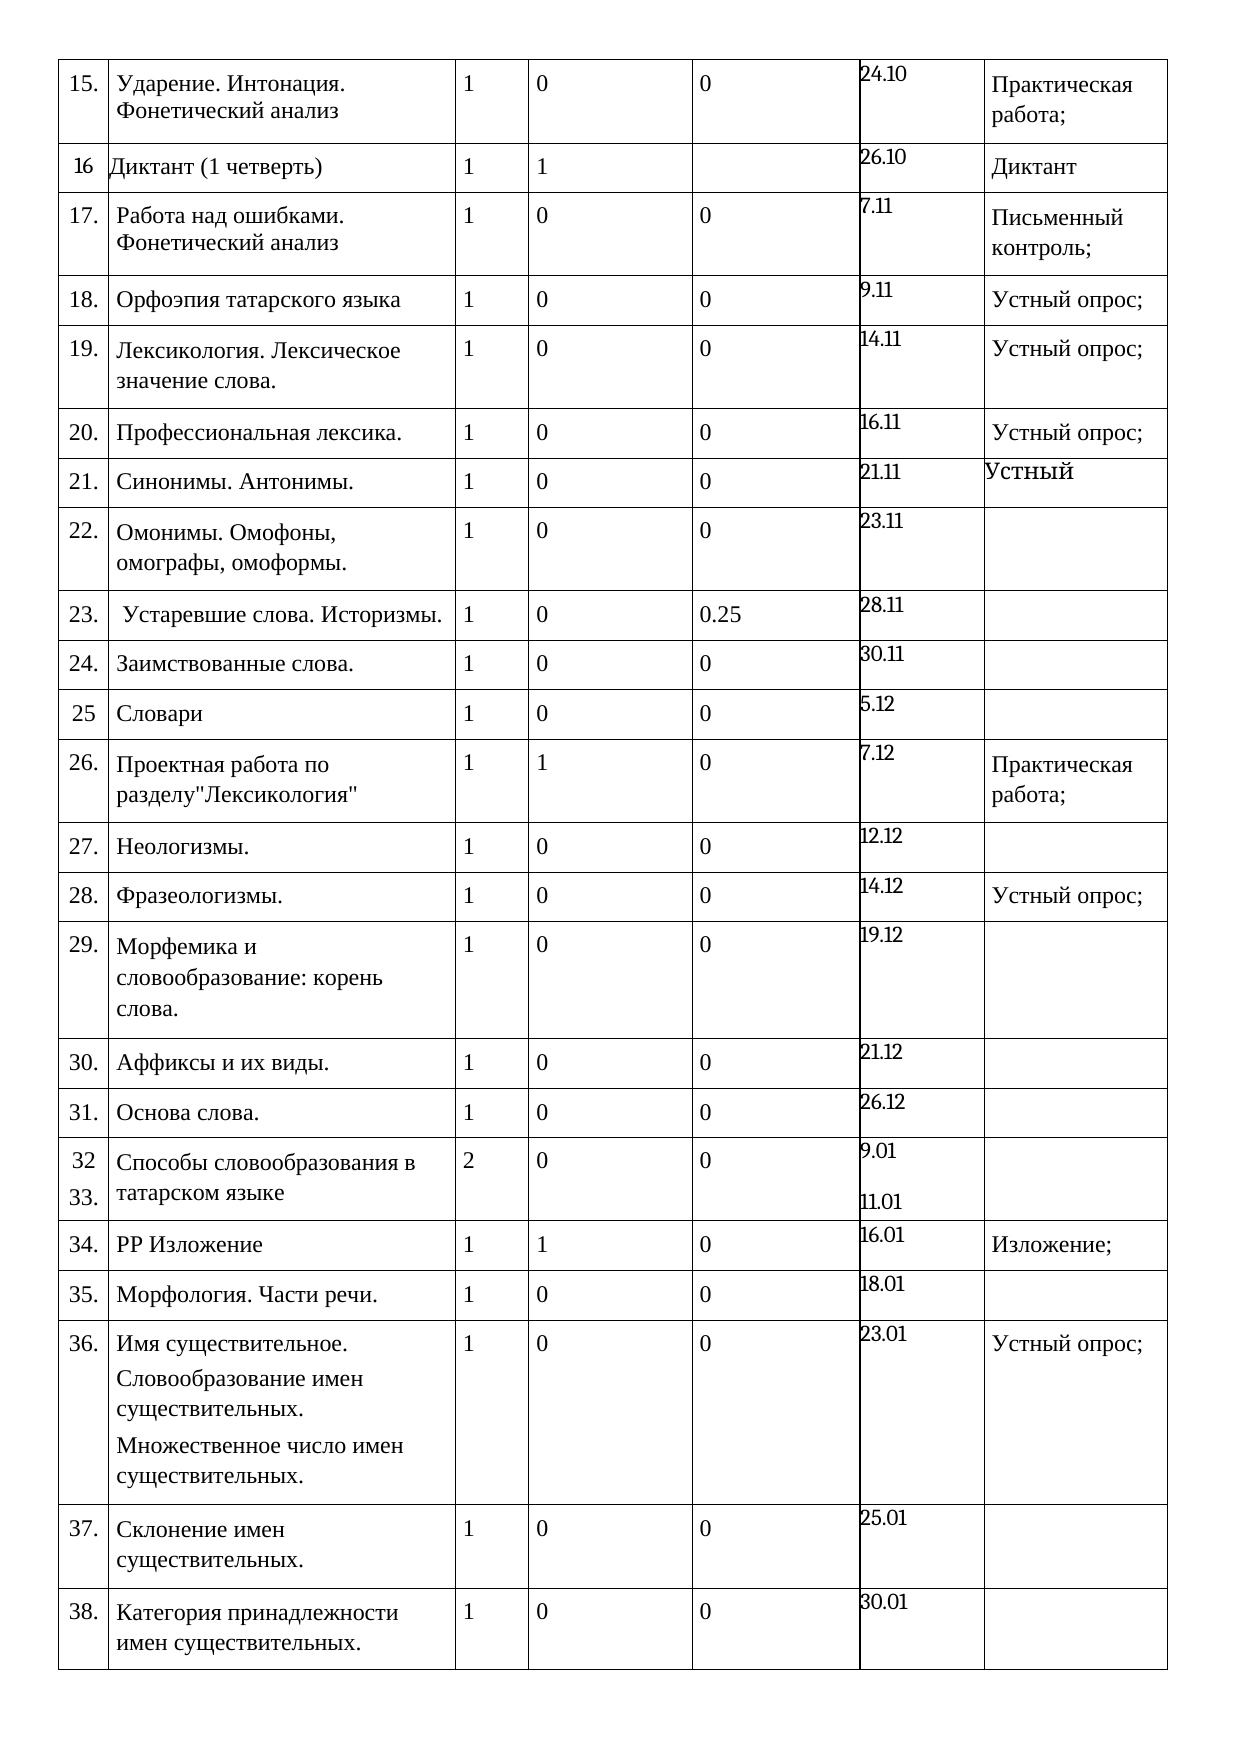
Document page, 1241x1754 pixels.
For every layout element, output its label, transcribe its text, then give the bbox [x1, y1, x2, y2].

table_cell 1 [456, 591, 528, 640]
table_header 15. [59, 60, 108, 143]
table_cell 1 [456, 1221, 528, 1270]
table_cell 5.12 [861, 690, 984, 739]
table_cell 0 [693, 1089, 859, 1137]
table_cell 1 [456, 1321, 528, 1504]
table_cell 1 [456, 326, 528, 408]
table_cell 1 [456, 922, 528, 1038]
table_cell 0 [693, 823, 859, 872]
table_cell 0 [693, 1271, 859, 1319]
table_cell Устный опрос; [985, 409, 1167, 458]
table_header 24.10 [861, 60, 984, 143]
table_cell 0 [693, 873, 859, 921]
table_cell 1 [456, 740, 528, 822]
table_cell 0 [693, 276, 859, 325]
table_cell 17. [59, 193, 108, 275]
table_cell 1 [456, 690, 528, 739]
table_cell 21.11 [861, 459, 984, 507]
table_cell [985, 591, 1167, 640]
table_cell Заимствованные слова. [109, 641, 455, 689]
table_cell 18.01 [861, 1271, 984, 1319]
table_cell Изложение; [985, 1221, 1167, 1270]
table_cell Морфемика и словообразование: корень слова. [109, 922, 455, 1038]
table_cell 0 [529, 459, 692, 507]
table_cell 0 [693, 922, 859, 1038]
table_cell 0 [529, 1505, 692, 1587]
table_cell Проектная работа по разделу"Лексикология" [109, 740, 455, 822]
table_cell 1 [456, 276, 528, 325]
table_cell 0 [693, 1321, 859, 1504]
table_cell 1 [456, 1039, 528, 1088]
table_cell 1 [456, 873, 528, 921]
table_cell Аффиксы и их виды. [109, 1039, 455, 1088]
table_cell 14.11 [861, 326, 984, 408]
table_cell Устный опрос; [985, 1321, 1167, 1504]
table_cell 16.01 [861, 1221, 984, 1270]
table_cell [985, 641, 1167, 689]
table_cell 0 [693, 193, 859, 275]
table_cell 0 [529, 922, 692, 1038]
table_cell Основа слова. [109, 1089, 455, 1137]
table_cell Устный опрос; [985, 873, 1167, 921]
table_cell 7.11 [861, 193, 984, 275]
table_cell 0 [693, 1138, 859, 1220]
table_cell 0 [529, 1589, 692, 1669]
table_cell [985, 508, 1167, 590]
table_cell Профессиональная лексика. [109, 409, 455, 458]
table_cell 0 [529, 326, 692, 408]
table_cell 0 [693, 459, 859, 507]
table_cell 25.01 [861, 1505, 984, 1587]
table_cell [985, 1271, 1167, 1319]
table_cell 23. [59, 591, 108, 640]
table_cell 31. [59, 1089, 108, 1137]
table_cell 0 [693, 690, 859, 739]
table_cell 21. [59, 459, 108, 507]
table_cell 0 [529, 1138, 692, 1220]
table_cell 1 [456, 1089, 528, 1137]
table_cell 0 [693, 1589, 859, 1669]
table_cell 28.11 [861, 591, 984, 640]
table_cell 16 [59, 144, 108, 192]
table_cell 36. [59, 1321, 108, 1504]
table_header Ударение. Интонация. Фонетический анализ [109, 60, 455, 143]
table_cell Диктант [985, 144, 1167, 192]
table_cell [985, 1039, 1167, 1088]
table_cell [985, 922, 1167, 1038]
table_cell 22. [59, 508, 108, 590]
table_cell 0 [529, 823, 692, 872]
table_cell Неологизмы. [109, 823, 455, 872]
table_header 0 [529, 60, 692, 143]
table_cell 7.12 [861, 740, 984, 822]
table_cell 12.12 [861, 823, 984, 872]
table_cell 26.12 [861, 1089, 984, 1137]
table_cell 0 [529, 591, 692, 640]
table_cell Орфоэпия татарского языка [109, 276, 455, 325]
table_cell Практическая работа; [985, 740, 1167, 822]
table_cell 25 [59, 690, 108, 739]
table_header 1 [456, 60, 528, 143]
table_cell 19. [59, 326, 108, 408]
table_cell 0 [693, 1505, 859, 1587]
table_cell 0 [529, 276, 692, 325]
table_cell 23.11 [861, 508, 984, 590]
table_cell 0 [693, 740, 859, 822]
table_cell 0 [693, 1221, 859, 1270]
table_cell 30.11 [861, 641, 984, 689]
table_cell 0 [529, 1321, 692, 1504]
table_cell 1 [456, 459, 528, 507]
table_cell Способы словообразования в татарском языке [109, 1138, 455, 1220]
table_cell Имя существительное. Словообразование имен существительных. Множественное число имен существительных. [109, 1321, 455, 1504]
table_cell 28. [59, 873, 108, 921]
table_cell 1 [456, 1505, 528, 1587]
table_cell 1 [456, 1271, 528, 1319]
table_cell 0 [529, 873, 692, 921]
table_cell 9.01 11.01 [861, 1138, 984, 1220]
table_cell 0 [693, 409, 859, 458]
table_cell 30. [59, 1039, 108, 1088]
table_cell Омонимы. Омофоны, омографы, омоформы. [109, 508, 455, 590]
table_cell 23.01 [861, 1321, 984, 1504]
table_cell 0 [529, 193, 692, 275]
table_cell Категория принадлежности имен существительных. [109, 1589, 455, 1669]
table_cell Диктант (1 четверть) [109, 144, 455, 192]
table_header 0 [693, 60, 859, 143]
table_cell 1 [529, 1221, 692, 1270]
table_cell 34. [59, 1221, 108, 1270]
table_cell 1 [456, 641, 528, 689]
table_cell Фразеологизмы. [109, 873, 455, 921]
table_cell 0.25 [693, 591, 859, 640]
table_cell 29. [59, 922, 108, 1038]
table_cell [985, 1138, 1167, 1220]
table_cell [985, 1089, 1167, 1137]
table_cell 0 [529, 690, 692, 739]
table_cell Работа над ошибками. Фонетический анализ [109, 193, 455, 275]
table_cell 38. [59, 1589, 108, 1669]
table_cell 1 [529, 740, 692, 822]
table_cell [985, 1505, 1167, 1587]
table_cell 19.12 [861, 922, 984, 1038]
table_cell 37. [59, 1505, 108, 1587]
table_cell 18. [59, 276, 108, 325]
table_cell 2 [456, 1138, 528, 1220]
table_cell 0 [693, 1039, 859, 1088]
table_cell Устный опрос; [985, 326, 1167, 408]
table_cell 30.01 [861, 1589, 984, 1669]
table_cell 35. [59, 1271, 108, 1319]
table_cell 9.11 [861, 276, 984, 325]
table_cell Синонимы. Антонимы. [109, 459, 455, 507]
table_cell [985, 823, 1167, 872]
table_cell РР Изложение [109, 1221, 455, 1270]
table_cell 1 [456, 193, 528, 275]
table_cell [985, 690, 1167, 739]
table_cell 16.11 [861, 409, 984, 458]
table_cell 1 [456, 144, 528, 192]
table_cell 1 [456, 409, 528, 458]
table_cell 1 [456, 1589, 528, 1669]
table_cell 20. [59, 409, 108, 458]
table_cell 1 [456, 823, 528, 872]
table_cell 0 [693, 508, 859, 590]
table_cell 0 [529, 409, 692, 458]
table_cell 1 [529, 144, 692, 192]
table_cell 0 [529, 1039, 692, 1088]
table_cell 24. [59, 641, 108, 689]
table_cell 14.12 [861, 873, 984, 921]
table_cell 26.10 [861, 144, 984, 192]
table_cell 0 [693, 641, 859, 689]
table_cell 1 [456, 508, 528, 590]
table_cell 26. [59, 740, 108, 822]
table_cell Лексикология. Лексическое значение слова. [109, 326, 455, 408]
table_header Практическая работа; [985, 60, 1167, 143]
table_cell Морфология. Части речи. [109, 1271, 455, 1319]
table_cell Устный опрос; [985, 276, 1167, 325]
table_cell 32 33. [59, 1138, 108, 1220]
table_cell Словари [109, 690, 455, 739]
table_cell Устный [985, 459, 1167, 507]
table_cell 0 [529, 508, 692, 590]
table_cell Склонение имен существительных. [109, 1505, 455, 1587]
table_cell 27. [59, 823, 108, 872]
table_cell Письменный контроль; [985, 193, 1167, 275]
table_cell 0 [693, 326, 859, 408]
table_cell 0 [529, 1271, 692, 1319]
table_cell 21.12 [861, 1039, 984, 1088]
table_cell 0 [529, 1089, 692, 1137]
table_cell [693, 144, 859, 192]
table_cell 0 [529, 641, 692, 689]
table_cell Устаревшие слова. Историзмы. [109, 591, 455, 640]
table_cell [985, 1589, 1167, 1669]
